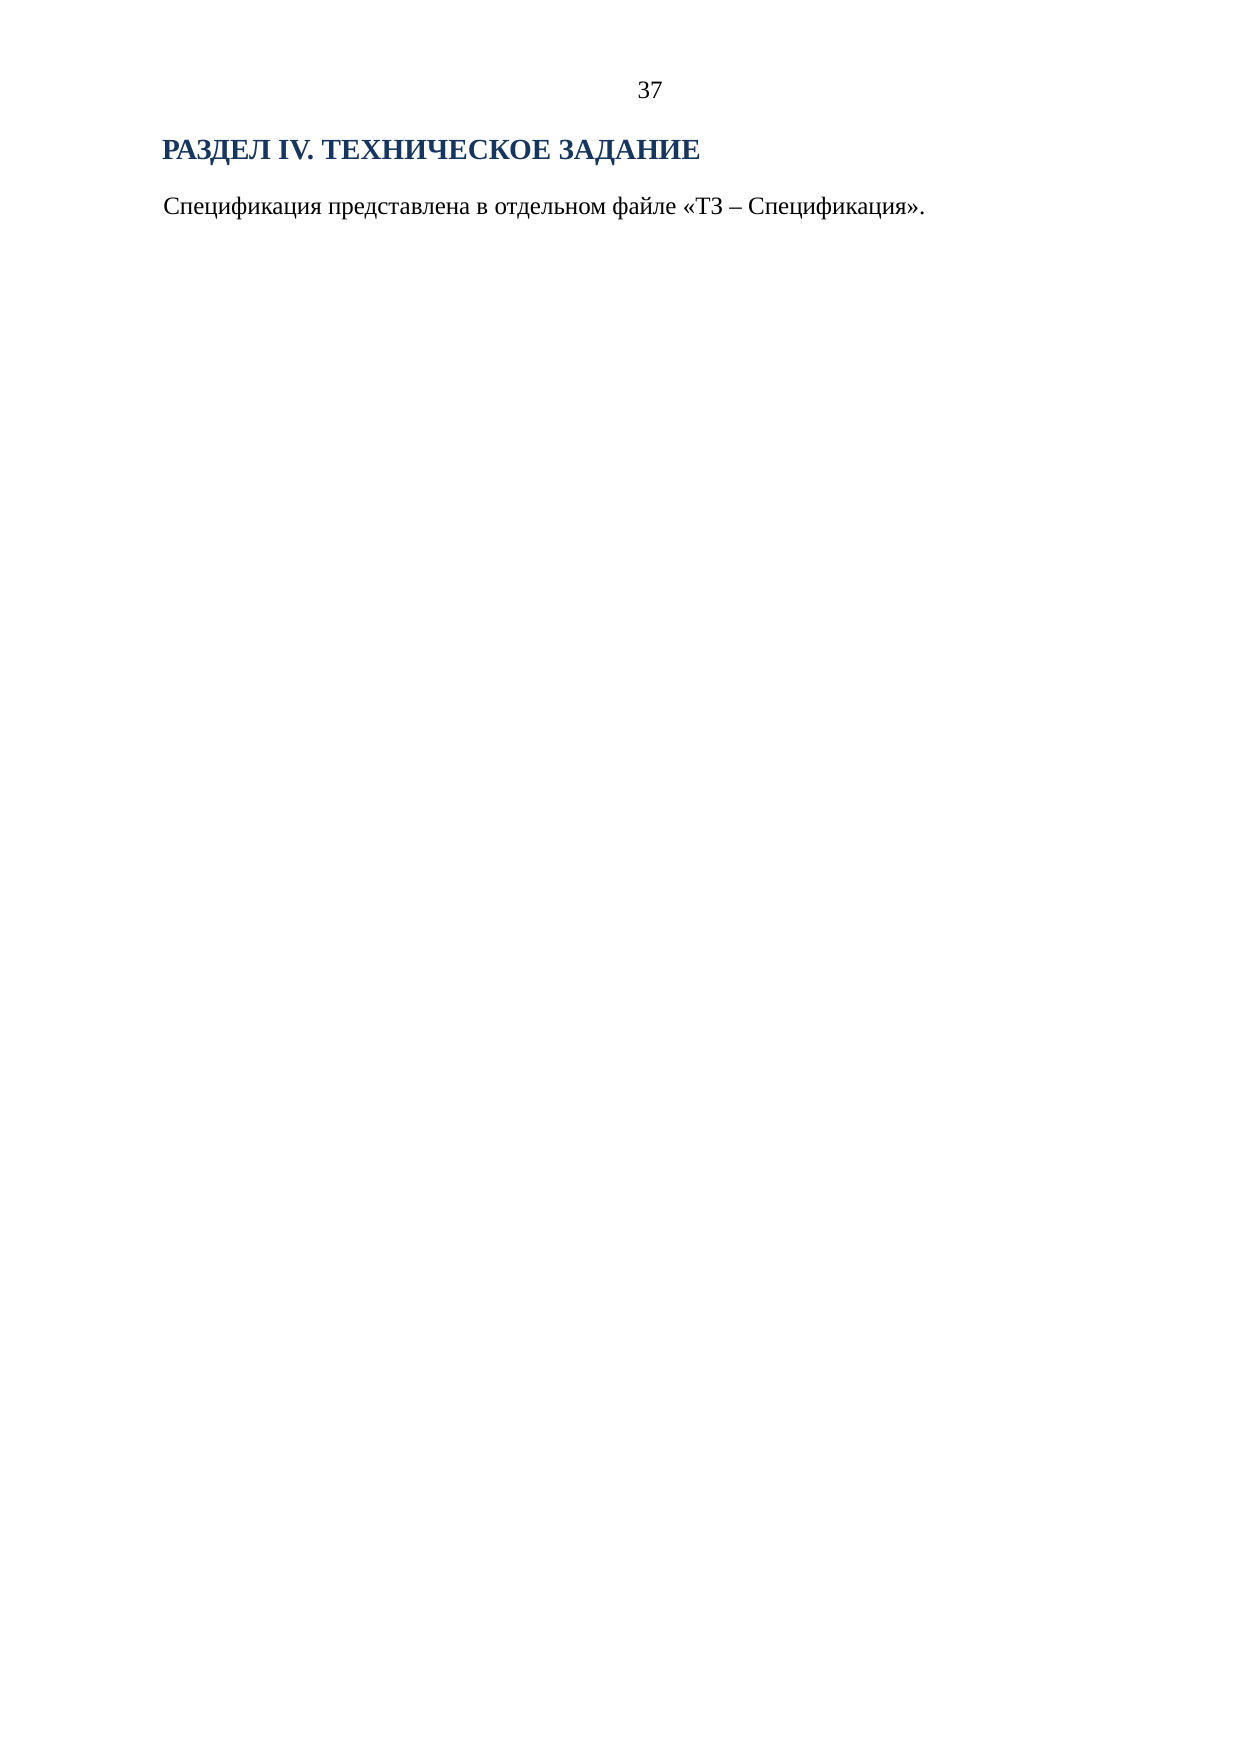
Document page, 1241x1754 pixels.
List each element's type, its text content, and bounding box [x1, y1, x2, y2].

subtitle РАЗДЕЛ IV. ТЕХНИЧЕСКОЕ ЗАДАНИЕ [118, 132, 1181, 166]
text Спецификация представлена в отдельном файле «ТЗ – Спецификация». [163, 191, 1181, 220]
